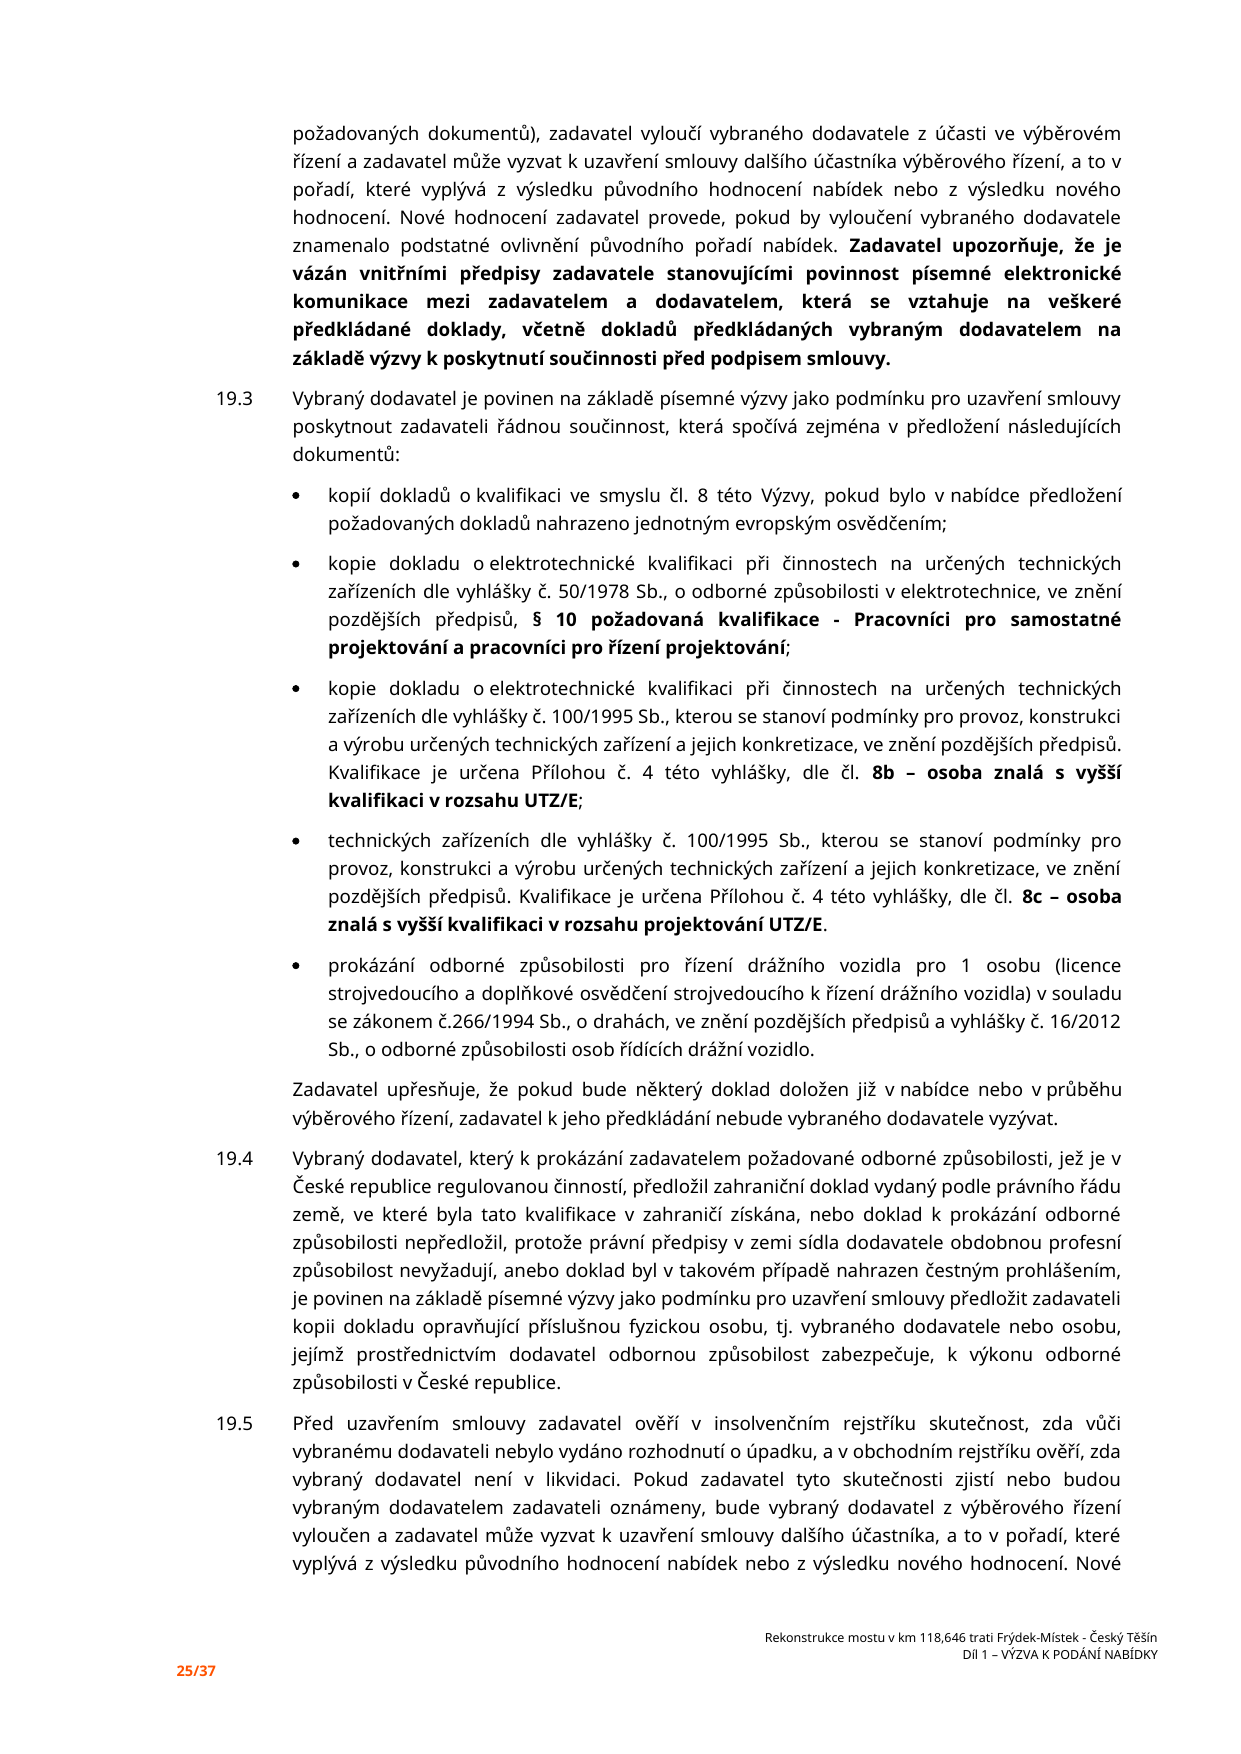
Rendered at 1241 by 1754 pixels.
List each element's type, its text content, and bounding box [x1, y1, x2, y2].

text Zadavatel upřesňuje, že pokud bude některý doklad doložen již v nabídce nebo v průběhu výběrového řízení, zadavatel k jeho předkládání nebude vybraného dodavatele vyzývat. [292, 1077, 1122, 1130]
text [216, 1410, 1122, 1576]
text prokázání odborné způsobilosti pro řízení drážního vozidla pro 1 osobu (licence strojvedoucího a doplňkové osvědčení strojvedoucího k řízení drážního vozidla) v souladu se zákonem č.266/1994 Sb., o drahách, ve znění pozdějších předpisů a vyhlášky č. 16/2012 Sb., o odborné způsobilosti osob řídících drážní vozidlo. [292, 952, 1122, 1062]
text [216, 121, 1122, 370]
text kopií dokladů o kvalifikaci ve smyslu čl. 8 této Výzvy, pokud bylo v nabídce předložení požadovaných dokladů nahrazeno jednotným evropským osvědčením; [292, 482, 1122, 535]
text technických zařízeních dle vyhlášky č. 100/1995 Sb., kterou se stanoví podmínky pro provoz, konstrukci a výrobu určených technických zařízení a jejich konkretizace, ve znění pozdějších předpisů. Kvalifikace je určena Přílohou č. 4 této vyhlášky, dle čl. 8c – osoba znalá s vyšší kvalifikaci v rozsahu projektování UTZ/E. [292, 828, 1122, 937]
text Vybraný dodavatel je povinen na základě písemné výzvy jako podmínku pro uzavření smlouvy poskytnout zadavateli řádnou součinnost, která spočívá zejména v předložení následujících dokumentů: [216, 385, 1122, 467]
text kopie dokladu o elektrotechnické kvalifikaci při činnostech na určených technických zařízeních dle vyhlášky č. 100/1995 Sb., kterou se stanoví podmínky pro provoz, konstrukci a výrobu určených technických zařízení a jejich konkretizace, ve znění pozdějších předpisů. Kvalifikace je určena Přílohou č. 4 této vyhlášky, dle čl. 8b – osoba znalá s vyšší kvalifikaci v rozsahu UTZ/E; [292, 675, 1122, 813]
text Vybraný dodavatel, který k prokázání zadavatelem požadované odborné způsobilosti, jež je v České republice regulovanou činností, předložil zahraniční doklad vydaný podle právního řádu země, ve které byla tato kvalifikace v zahraničí získána, nebo doklad k prokázání odborné způsobilosti nepředložil, protože právní předpisy v zemi sídla dodavatele obdobnou profesní způsobilost nevyžadují, anebo doklad byl v takovém případě nahrazen čestným prohlášením, je povinen na základě písemné výzvy jako podmínku pro uzavření smlouvy předložit zadavateli kopii dokladu opravňující příslušnou fyzickou osobu, tj. vybraného dodavatele nebo osobu, jejímž prostřednictvím dodavatel odbornou způsobilost zabezpečuje, k výkonu odborné způsobilosti v České republice. [216, 1145, 1122, 1395]
text kopie dokladu o elektrotechnické kvalifikaci při činnostech na určených technických zařízeních dle vyhlášky č. 50/1978 Sb., o odborné způsobilosti v elektrotechnice, ve znění pozdějších předpisů, § 10 požadovaná kvalifikace - Pracovníci pro samostatné projektování a pracovníci pro řízení projektování; [292, 550, 1122, 660]
